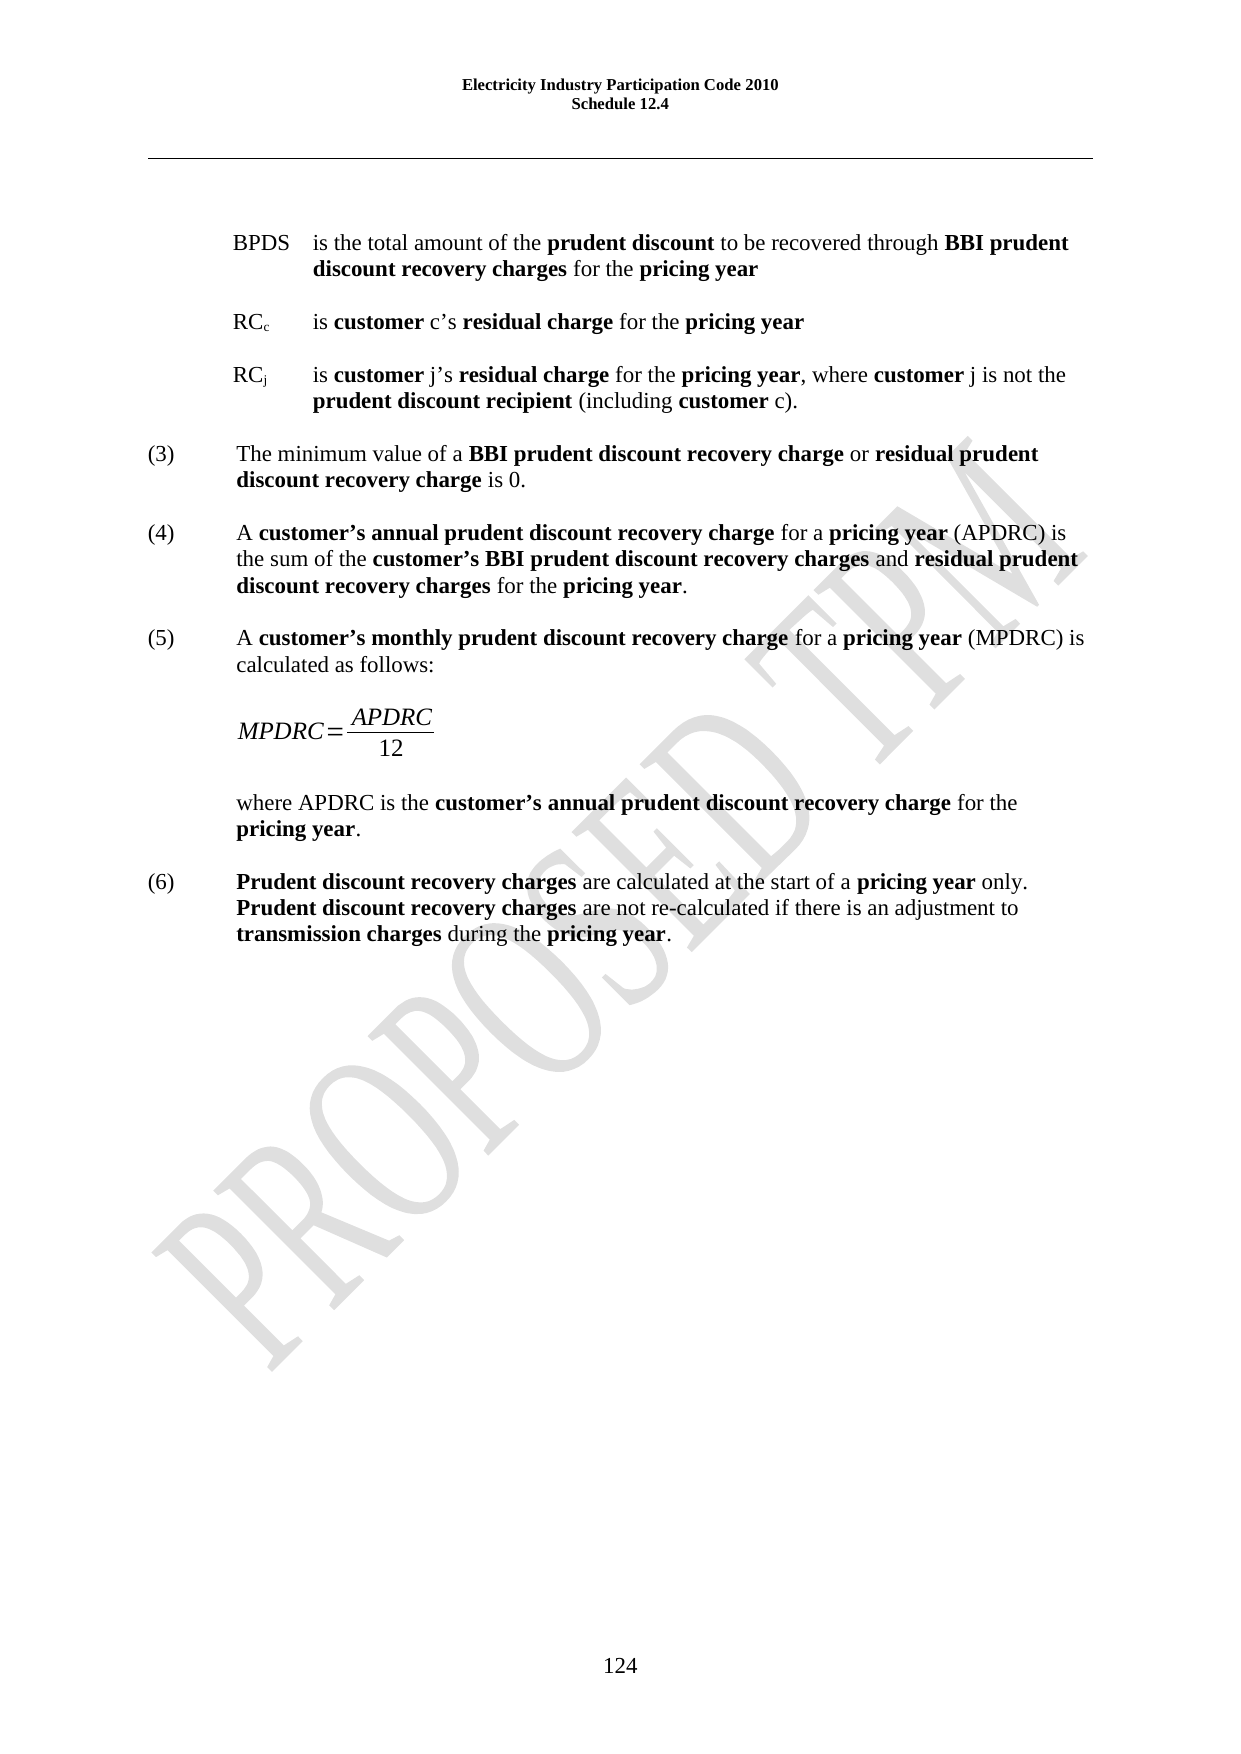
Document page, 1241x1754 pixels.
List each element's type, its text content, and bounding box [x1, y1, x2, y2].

subtitle A customer’s monthly prudent discount recovery charge for a pricing year (MPDRC) is calculated as follows: [148, 624, 1093, 677]
subtitle Prudent discount recovery charges are calculated at the start of a pricing year only. Prudent discount recovery charges are not re-calculated if there is an adjustment to transmission charges during the pricing year. [148, 868, 1093, 947]
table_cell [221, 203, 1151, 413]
subtitle The minimum value of a BBI prudent discount recovery charge or residual prudent discount recovery charge is 0. [148, 440, 1093, 493]
text where APDRC is the customer’s annual prudent discount recovery charge for the pricing year. [236, 789, 1093, 841]
subtitle A customer’s annual prudent discount recovery charge for a pricing year (APDRC) is the sum of the customer’s BBI prudent discount recovery charges and residual prudent discount recovery charges for the pricing year. [148, 519, 1093, 598]
